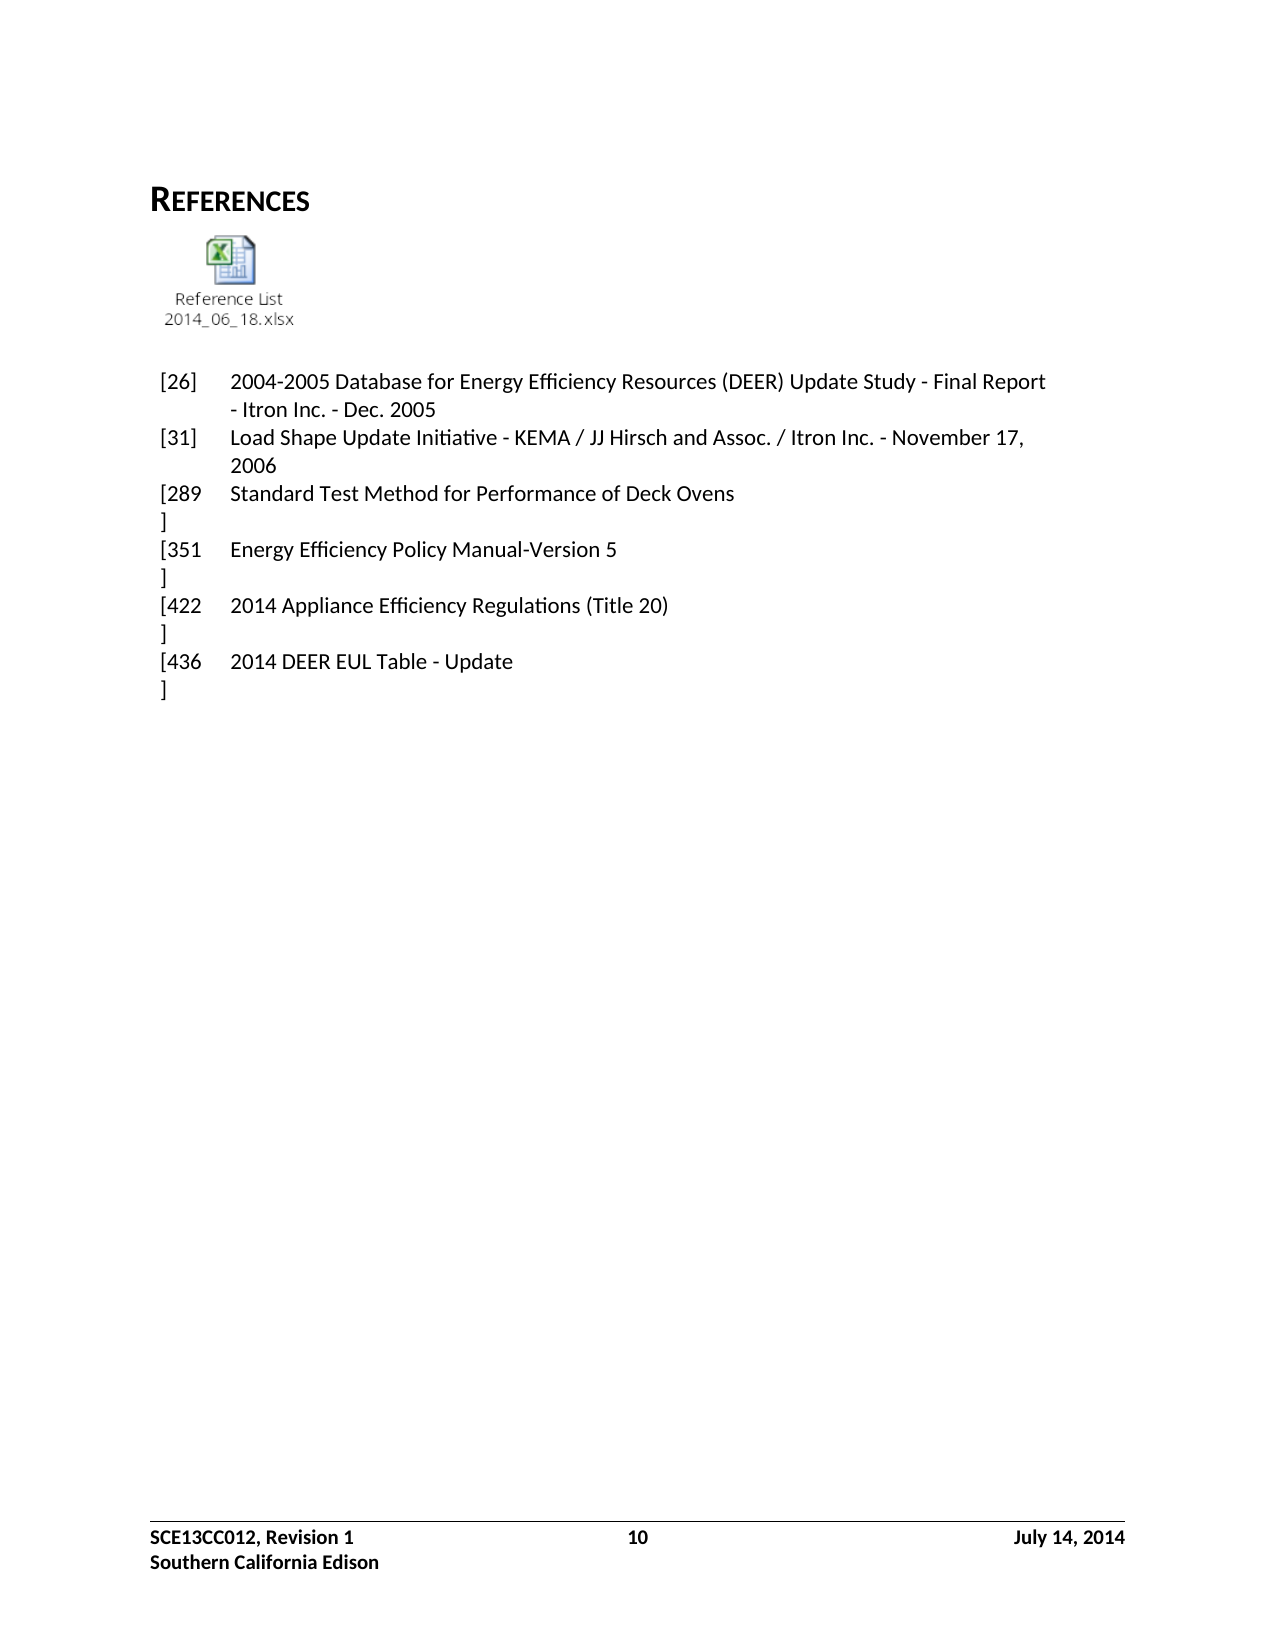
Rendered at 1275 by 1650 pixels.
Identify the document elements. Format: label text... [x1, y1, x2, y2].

table_header [26] [149, 367, 219, 423]
table_cell Standard Test Method for Performance of Deck Ovens [219, 479, 1059, 535]
table_cell [436] [149, 647, 219, 703]
table_cell [289] [149, 479, 219, 535]
table_cell [422] [149, 591, 219, 647]
table_cell 2014 DEER EUL Table - Update [219, 647, 1059, 703]
table_cell [351] [149, 535, 219, 591]
table_cell Energy Efficiency Policy Manual-Version 5 [219, 535, 1059, 591]
subtitle References [150, 175, 1125, 221]
table_cell [31] [149, 423, 219, 479]
table_header 2004-2005 Database for Energy Efficiency Resources (DEER) Update Study - Final Report - Itron Inc. - Dec. 2005 [219, 367, 1059, 423]
table_cell 2014 Appliance Efficiency Regulations (Title 20) [219, 591, 1059, 647]
table_cell Load Shape Update Initiative - KEMA / JJ Hirsch and Assoc. / Itron Inc. - November 17, 2006 [219, 423, 1059, 479]
